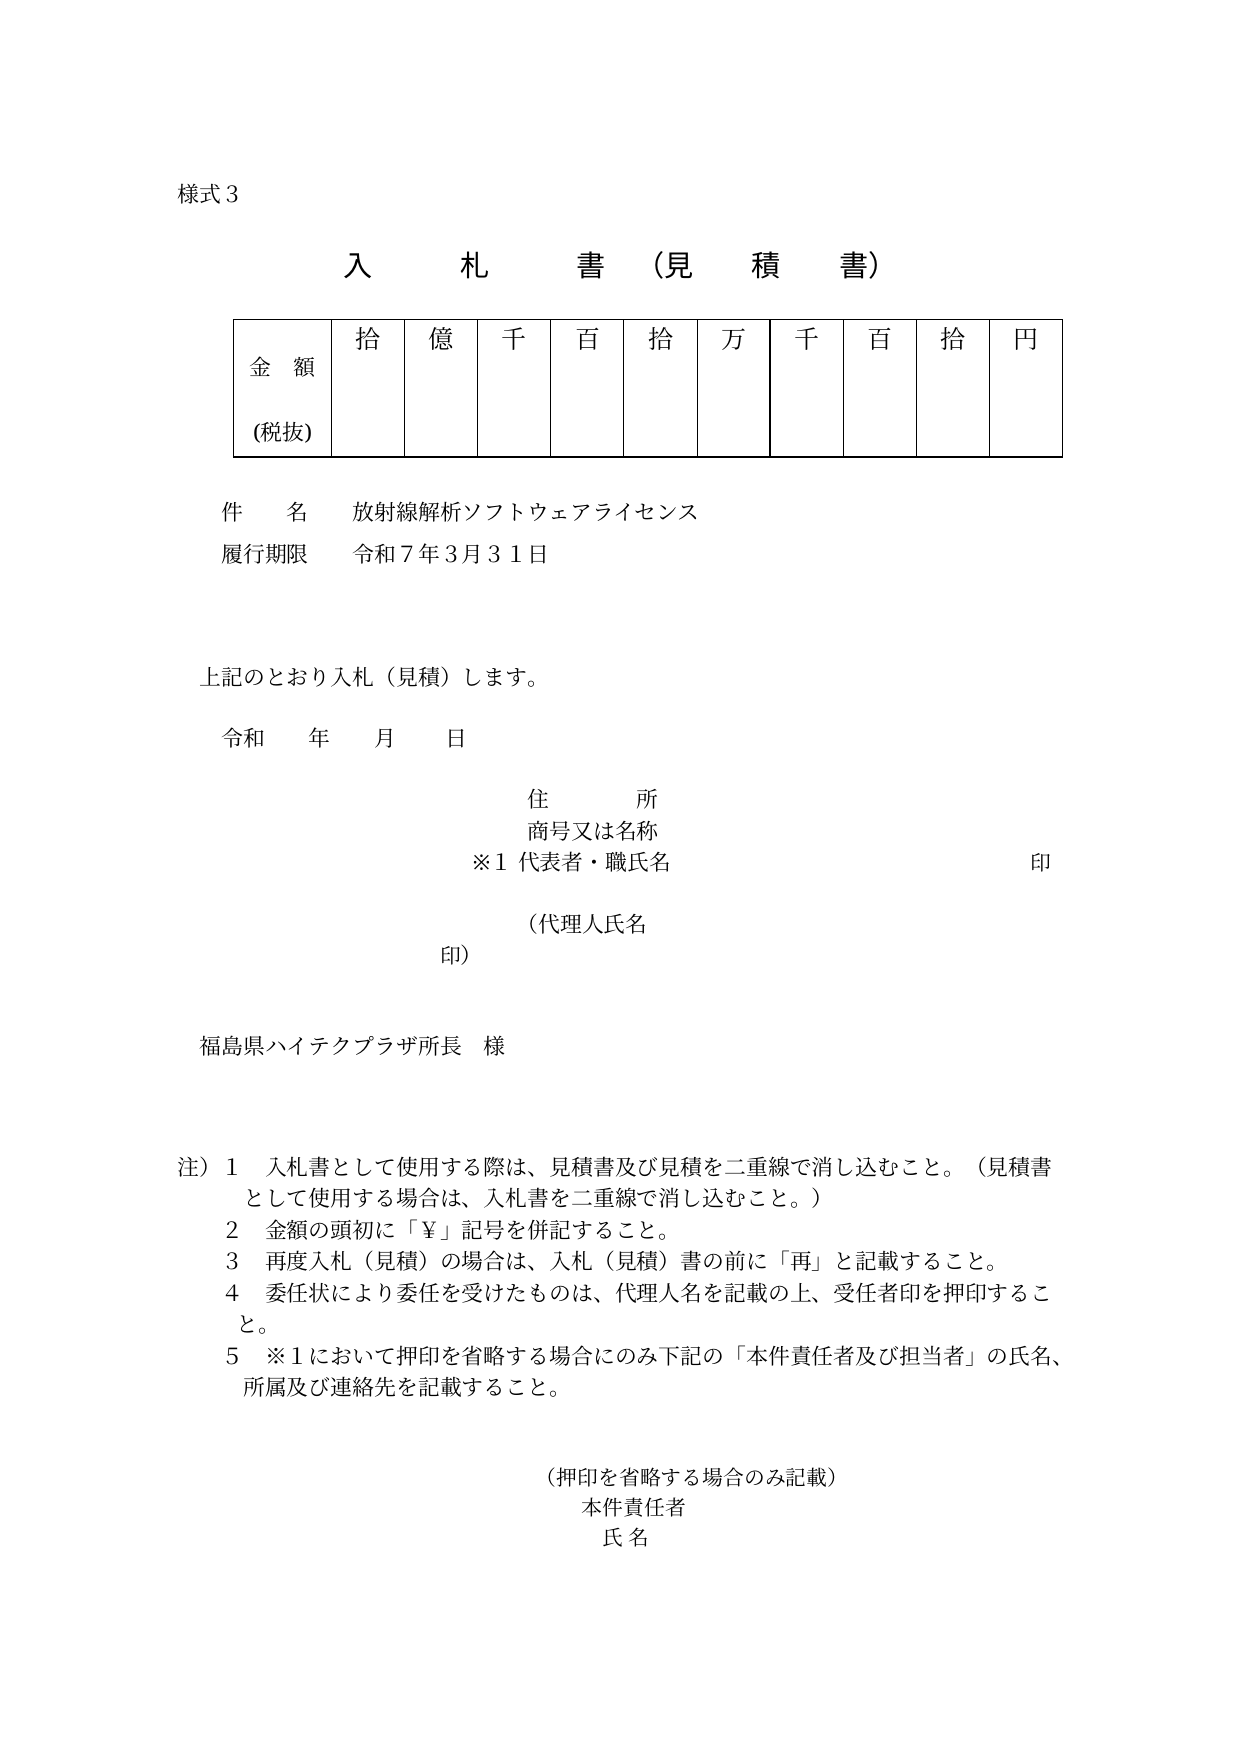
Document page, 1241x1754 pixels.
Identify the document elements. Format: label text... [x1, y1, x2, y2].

text 氏 名 [265, 1521, 1063, 1551]
text 住 所 [440, 782, 1063, 814]
text ２ 金額の頭初に「￥」記号を併記すること。 [221, 1213, 1063, 1244]
text 福島県ハイテクプラザ所長 様 [177, 1029, 1063, 1061]
table_header 百 [844, 320, 916, 456]
table_header 億 [405, 320, 477, 456]
table_header 拾 [917, 320, 989, 456]
text 件 名 放射線解析ソフトウェアライセンス [221, 487, 1063, 529]
text （押印を省略する場合のみ記載） [265, 1461, 1063, 1491]
text ３ 再度入札（見積）の場合は、入札（見積）書の前に「再」と記載すること。 [221, 1244, 1063, 1276]
text ４ 委任状により委任を受けたものは、代理人名を記載の上、受任者印を押印すること。 [177, 1276, 1063, 1339]
text 入 札 書 （見 積 書） [177, 243, 1063, 285]
table_header 千 [771, 320, 843, 456]
table_header 千 [478, 320, 550, 456]
text 上記のとおり入札（見積）します。 [177, 660, 1063, 691]
text 様式３ [177, 177, 1063, 209]
text 本件責任者 [265, 1491, 1063, 1521]
text ５ ※１において押印を省略する場合にのみ下記の「本件責任者及び担当者」の氏名、所属及び連絡先を記載すること。 [221, 1339, 1063, 1402]
text 履行期限 令和７年３月３１日 [177, 529, 1063, 571]
table_header 金 額 (税抜) [234, 320, 331, 456]
text 令和 年 月 日 [177, 721, 1063, 753]
table_header 拾 [332, 320, 404, 456]
text （代理人氏名 印） [440, 907, 1063, 970]
table_header 拾 [624, 320, 697, 456]
text 注）１ 入札書として使用する際は、見積書及び見積を二重線で消し込むこと。（見積書として使用する場合は、入札書を二重線で消し込むこと。） [177, 1150, 1063, 1213]
table_header 万 [698, 320, 769, 456]
table_header 円 [990, 320, 1062, 456]
text ※１ 代表者・職氏名 印 [440, 845, 1063, 877]
text 商号又は名称 [527, 814, 1063, 845]
table_header 百 [551, 320, 623, 456]
